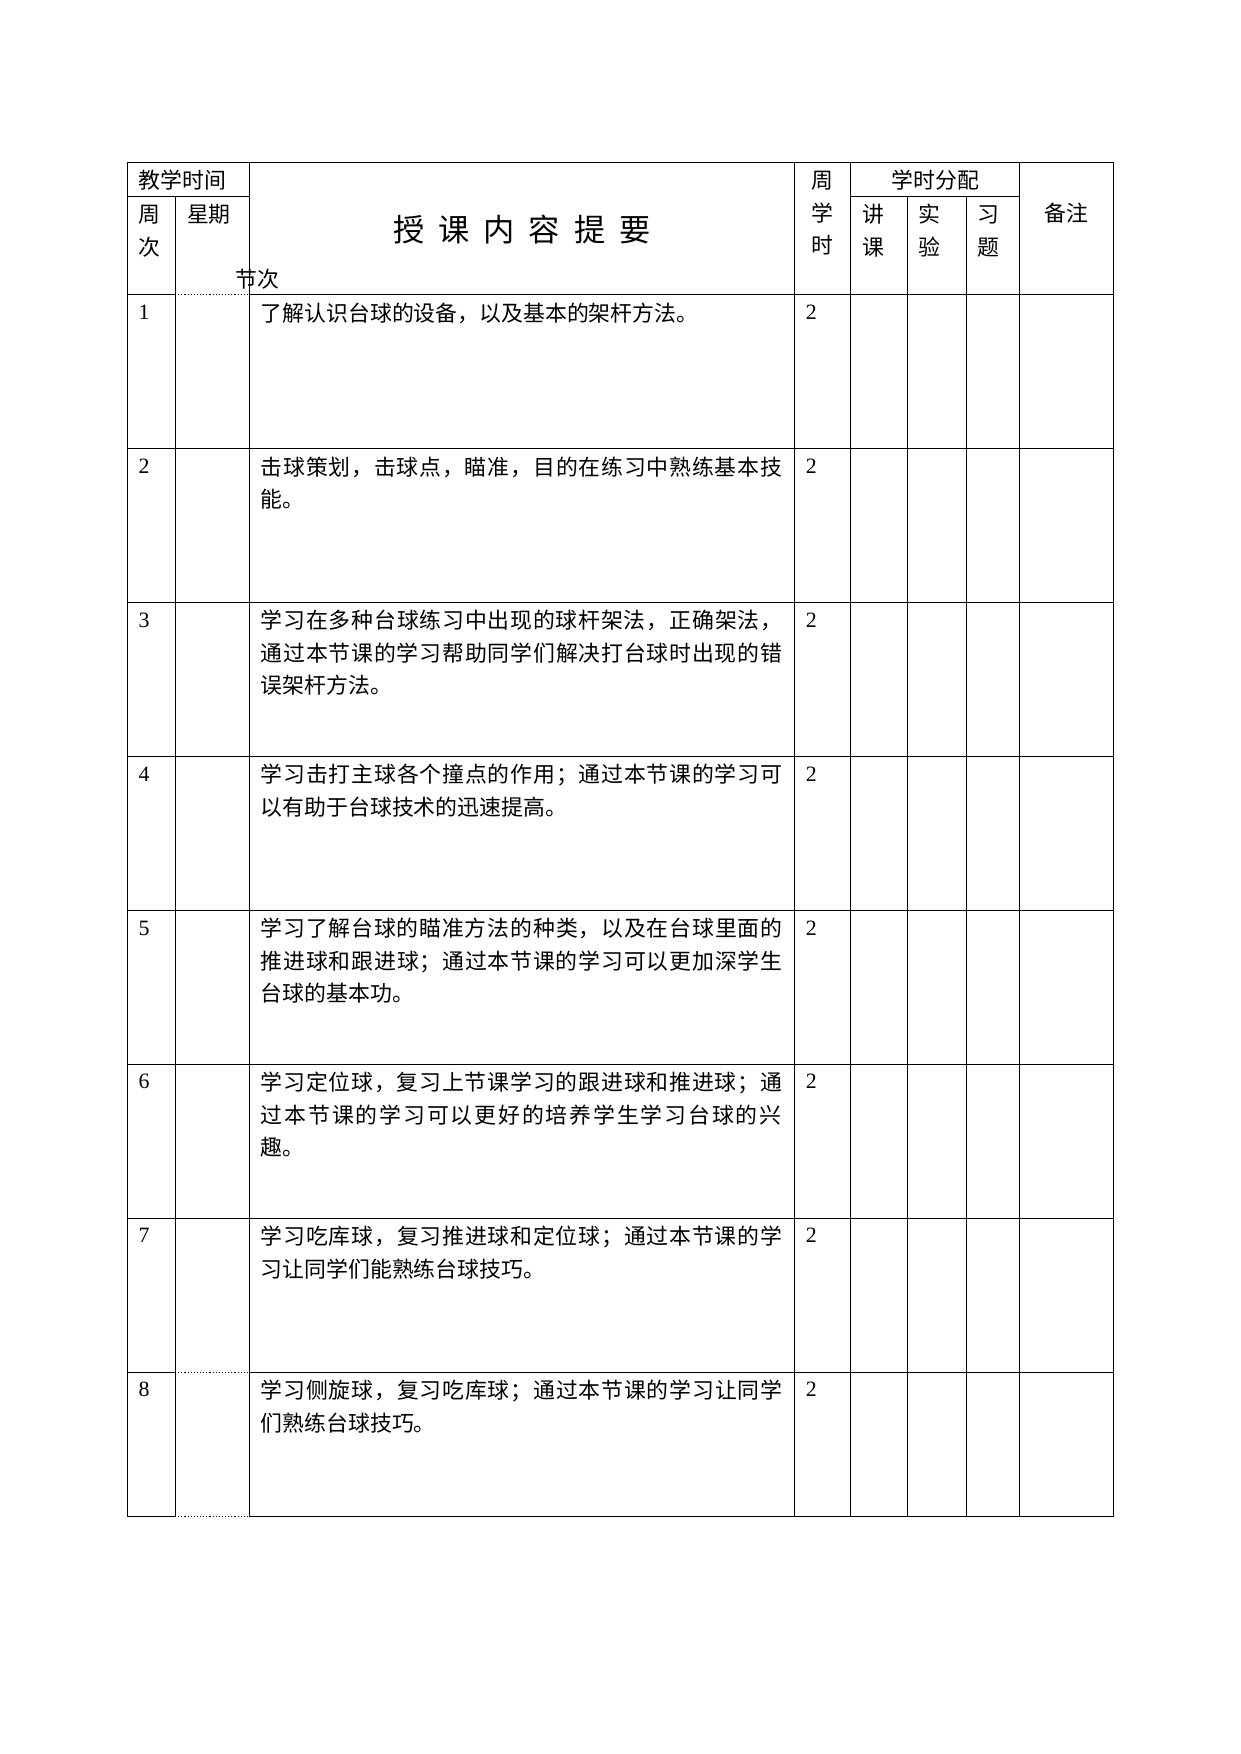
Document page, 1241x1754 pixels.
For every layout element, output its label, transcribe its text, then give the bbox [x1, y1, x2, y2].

table_cell [908, 295, 966, 448]
table_cell 学习吃库球，复习推进球和定位球；通过本节课的学习让同学们能熟练台球技巧。 [250, 1219, 794, 1372]
table_cell 击球策划，击球点，瞄准，目的在练习中熟练基本技能。 [250, 449, 794, 602]
table_cell [851, 1065, 907, 1218]
table_cell [967, 603, 1019, 756]
table_cell [1020, 295, 1113, 448]
table_cell 学习击打主球各个撞点的作用；通过本节课的学习可以有助于台球技术的迅速提高。 [250, 757, 794, 910]
table_cell [851, 449, 907, 602]
table_cell 2 [795, 1219, 850, 1372]
table_cell 2 [795, 449, 850, 602]
table_cell [908, 1065, 966, 1218]
table_cell 周次 [128, 197, 175, 294]
table_cell [908, 911, 966, 1064]
table_cell 2 [795, 1373, 850, 1516]
table_cell [908, 1219, 966, 1372]
table_cell [967, 449, 1019, 602]
table_cell [176, 1219, 249, 1372]
table_cell 7 [128, 1219, 175, 1372]
table_cell [176, 294, 249, 448]
table_header 备注 [1020, 163, 1113, 294]
table_cell [851, 1219, 907, 1372]
table_cell [967, 1219, 1019, 1372]
table_cell [176, 603, 249, 756]
table_cell 讲课 [851, 197, 907, 294]
table_cell [967, 295, 1019, 448]
table_cell 学习了解台球的瞄准方法的种类，以及在台球里面的推进球和跟进球；通过本节课的学习可以更加深学生台球的基本功。 [250, 911, 794, 1064]
table_cell [1020, 1373, 1113, 1516]
table_cell 学习侧旋球，复习吃库球；通过本节课的学习让同学们熟练台球技巧。 [250, 1373, 794, 1516]
table_header 学时分配 [851, 163, 1019, 196]
table_cell 2 [795, 603, 850, 756]
table_cell 实验 [908, 197, 966, 294]
table_cell [1020, 603, 1113, 756]
table_cell 2 [795, 295, 850, 448]
table_cell 4 [128, 757, 175, 910]
table_cell [176, 1372, 249, 1516]
table_cell [851, 757, 907, 910]
table_cell [851, 603, 907, 756]
table_cell 5 [128, 911, 175, 1064]
table_cell 2 [795, 911, 850, 1064]
table_cell [851, 911, 907, 1064]
table_cell 星期 节次 [176, 197, 249, 294]
table_cell [176, 1065, 249, 1218]
table_cell 学习在多种台球练习中出现的球杆架法，正确架法，通过本节课的学习帮助同学们解决打台球时出现的错误架杆方法。 [250, 603, 794, 756]
table_cell [967, 1065, 1019, 1218]
table_cell [908, 757, 966, 910]
table_cell [851, 1373, 907, 1516]
table_cell [1020, 1219, 1113, 1372]
table_cell [1020, 757, 1113, 910]
table_cell 学习定位球，复习上节课学习的跟进球和推进球；通过本节课的学习可以更好的培养学生学习台球的兴趣。 [250, 1065, 794, 1218]
table_cell 习题 [967, 197, 1019, 294]
table_cell 3 [128, 603, 175, 756]
table_cell [1020, 1065, 1113, 1218]
table_cell [176, 757, 249, 910]
table_cell 6 [128, 1065, 175, 1218]
table_cell [176, 449, 249, 602]
table_cell 2 [795, 757, 850, 910]
table_cell [967, 911, 1019, 1064]
table_header 教学时间 [128, 163, 249, 196]
table_cell [967, 1373, 1019, 1516]
table_cell 2 [128, 449, 175, 602]
table_cell [176, 911, 249, 1064]
table_cell [851, 295, 907, 448]
table_cell 1 [128, 295, 175, 448]
table_cell 2 [795, 1065, 850, 1218]
table_cell 了解认识台球的设备，以及基本的架杆方法。 [250, 295, 794, 448]
table_cell [967, 757, 1019, 910]
table_header 授 课 内 容 提 要 [250, 163, 794, 294]
table_cell [908, 449, 966, 602]
table_cell [1020, 911, 1113, 1064]
table_cell [1020, 449, 1113, 602]
table_cell 8 [128, 1373, 175, 1516]
table_cell [908, 603, 966, 756]
table_header 周学时 [795, 163, 850, 294]
table_cell [908, 1373, 966, 1516]
